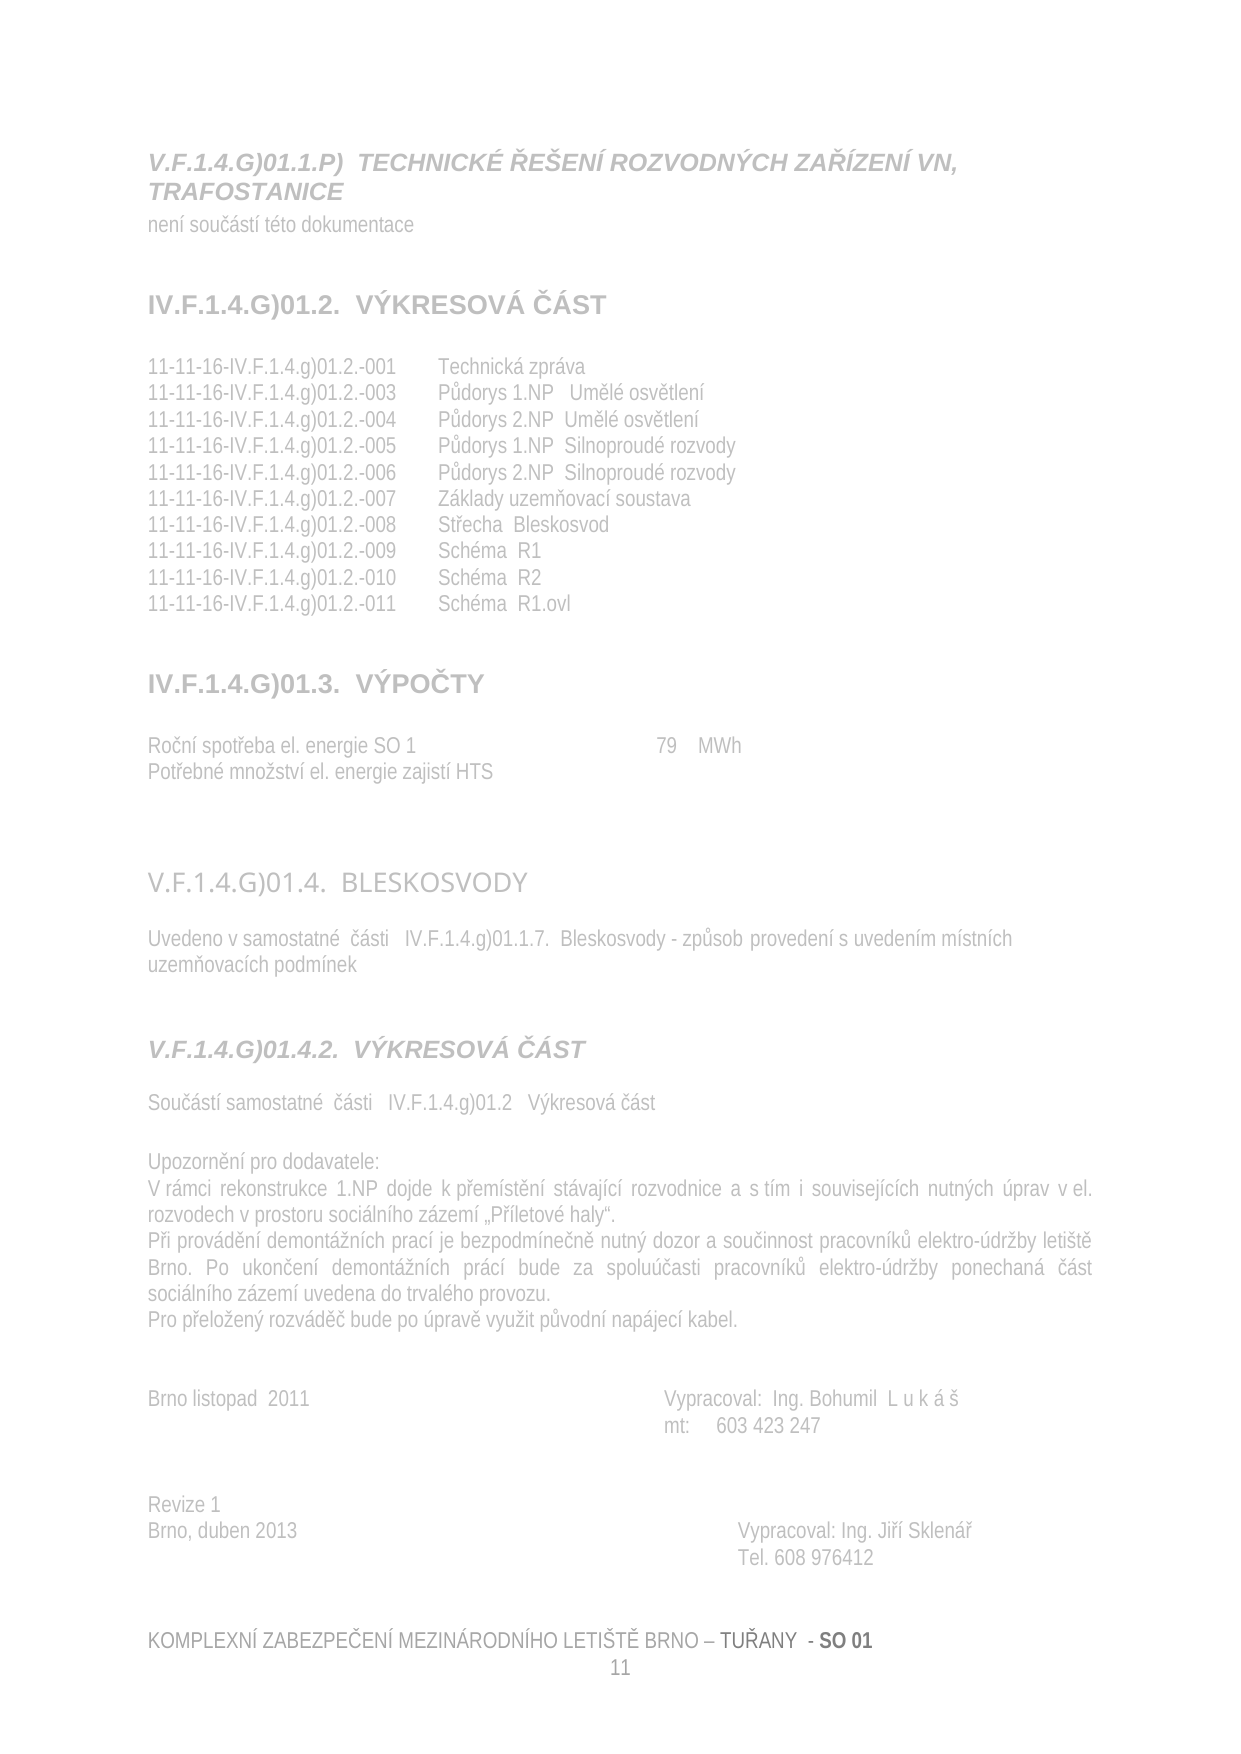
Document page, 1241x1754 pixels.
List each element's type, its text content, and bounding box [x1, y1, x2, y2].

text Pro přeložený rozváděč bude po úpravě využit původní napájecí kabel. [148, 1306, 1092, 1333]
subtitle Součástí samostatné části IV.F.1.4.g)01.2 Výkresová část [148, 1089, 1092, 1116]
subtitle V.F.1.4.g)01.1.p) Technické řešení rozvodných zařízení VN, trafostanice [148, 148, 1092, 205]
text Při provádění demontážních prací je bezpodmínečně nutný dozor a součinnost pracovníků elektro-údržby letiště Brno. Po ukončení demontážních prácí bude za spoluúčasti pracovníků elektro-údržby ponechaná část sociálního zázemí uvedena do trvalého provozu. [148, 1227, 1092, 1306]
text není součástí této dokumentace [148, 211, 1092, 238]
subtitle V.F.1.4.g)01.4. Bleskosvody [148, 863, 1092, 900]
text 11-11-16-IV.F.1.4.g)01.2.-005 Půdorys 1.NP Silnoproudé rozvody [148, 432, 1092, 458]
text 11-11-16-IV.F.1.4.g)01.2.-009 Schéma R1 [148, 537, 1092, 564]
text 11-11-16-IV.F.1.4.g)01.2.-001 Technická zpráva [148, 353, 1092, 379]
text 11-11-16-IV.F.1.4.g)01.2.-008 Střecha Bleskosvod [148, 511, 1092, 537]
subtitle IV.F.1.4.g)01.3. Výpočty [148, 668, 1092, 699]
text Roční spotřeba el. energie SO 1 79 MWh [148, 732, 1092, 758]
text Tel. 608 976412 [148, 1543, 1092, 1570]
text Brno, duben 2013 Vypracoval: Ing. Jiří Sklenář [148, 1517, 1092, 1543]
text 11-11-16-IV.F.1.4.g)01.2.-011 Schéma R1.ovl [148, 590, 1092, 617]
text Upozornění pro dodavatele: [148, 1148, 1092, 1174]
text mt: 603 423 247 [148, 1412, 1092, 1438]
subtitle Uvedeno v samostatné části IV.F.1.4.g)01.1.7. Bleskosvody - způsob provedení s uvedením místních uzemňovacích podmínek [148, 925, 1092, 978]
text 11-11-16-IV.F.1.4.g)01.2.-003 Půdorys 1.NP Umělé osvětlení [148, 379, 1092, 406]
text 11-11-16-IV.F.1.4.g)01.2.-010 Schéma R2 [148, 564, 1092, 590]
text 11-11-16-IV.F.1.4.g)01.2.-004 Půdorys 2.NP Umělé osvětlení [148, 406, 1092, 432]
text Potřebné množství el. energie zajistí HTS [148, 758, 1092, 784]
subtitle V.F.1.4.g)01.4.2. Výkresová část [148, 1035, 1092, 1064]
text Brno listopad 2011 Vypracoval: Ing. Bohumil L u k á š [148, 1385, 1092, 1412]
text 11-11-16-IV.F.1.4.g)01.2.-006 Půdorys 2.NP Silnoproudé rozvody [148, 458, 1092, 485]
text V rámci rekonstrukce 1.NP dojde k přemístění stávající rozvodnice a s tím i souvisejících nutných úprav v el. rozvodech v prostoru sociálního zázemí „Příletové haly“. [148, 1174, 1092, 1227]
text Revize 1 [148, 1491, 1092, 1517]
text 11-11-16-IV.F.1.4.g)01.2.-007 Základy uzemňovací soustava [148, 485, 1092, 511]
subtitle IV.F.1.4.g)01.2. Výkresová část [148, 289, 1092, 320]
